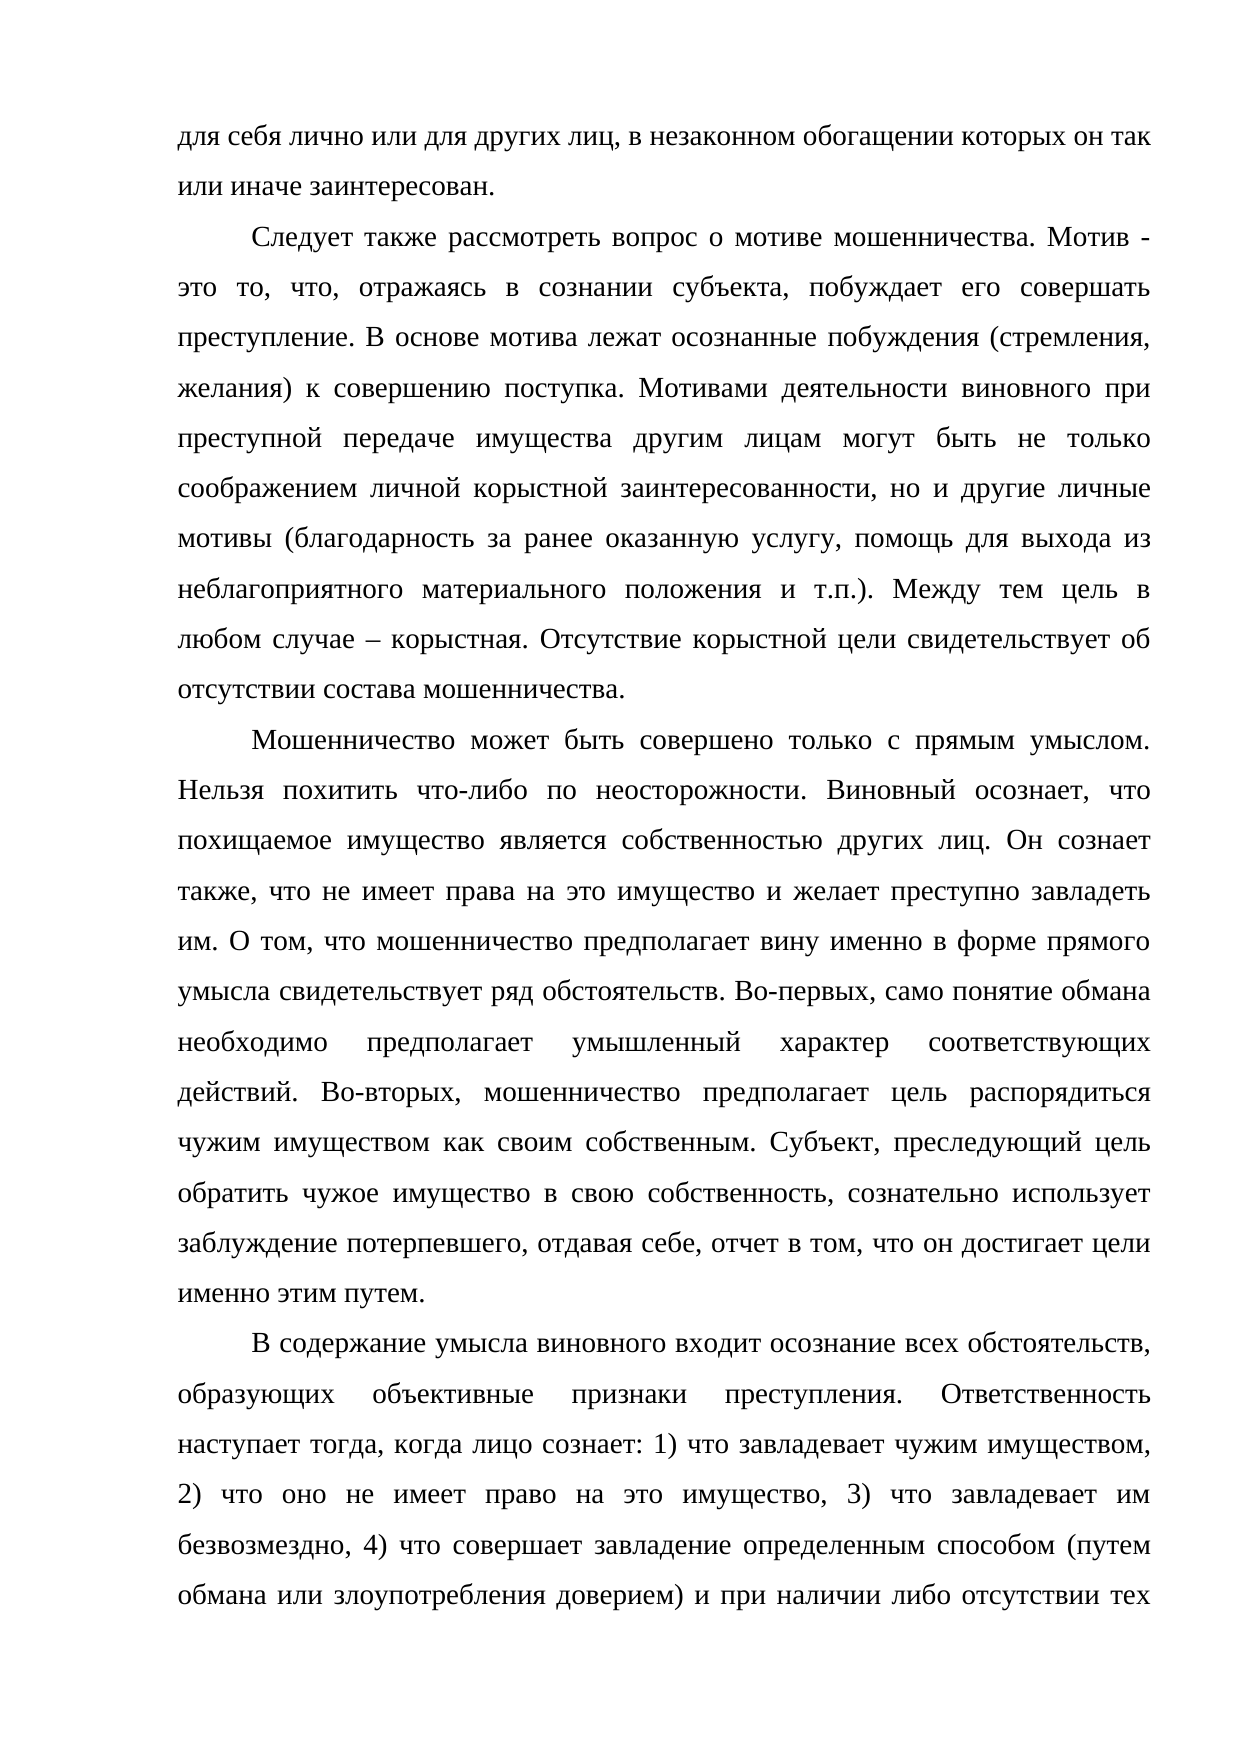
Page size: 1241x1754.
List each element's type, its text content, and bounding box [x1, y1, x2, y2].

text Следует также рассмотреть вопрос о мотиве мошенничества. Мотив - это то, что, отражаясь в сознании субъекта, побуждает его совершать преступление. В основе мотива лежат осознанные побуждения (стремления, желания) к совершению поступка. Мотивами деятельности виновного при преступной передаче имущества другим лицам могут быть не только соображением личной корыстной заинтересованности, но и другие личные мотивы (благодарность за ранее оказанную услугу, помощь для выхода из неблагоприятного материального положения и т.п.). Между тем цель в любом случае – корыстная. Отсутствие корыстной цели свидетельствует об отсутствии состава мошенничества. [177, 219, 1152, 705]
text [177, 1326, 1152, 1611]
text Мошенничество может быть совершено только с прямым умыслом. Нельзя похитить что-либо по неосторожности. Виновный осознает, что похищаемое имущество является собственностью других лиц. Он сознает также, что не имеет права на это имущество и желает преступно завладеть им. О том, что мошенничество предполагает вину именно в форме прямого умысла свидетельствует ряд обстоятельств. Во-первых, само понятие обмана необходимо предполагает умышленный характер соответствующих действий. Во-вторых, мошенничество предполагает цель распорядиться чужим имуществом как своим собственным. Субъект, преследующий цель обратить чужое имущество в свою собственность, сознательно использует заблуждение потерпевшего, отдавая себе, отчет в том, что он достигает цели именно этим путем. [177, 722, 1152, 1309]
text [177, 118, 1152, 202]
